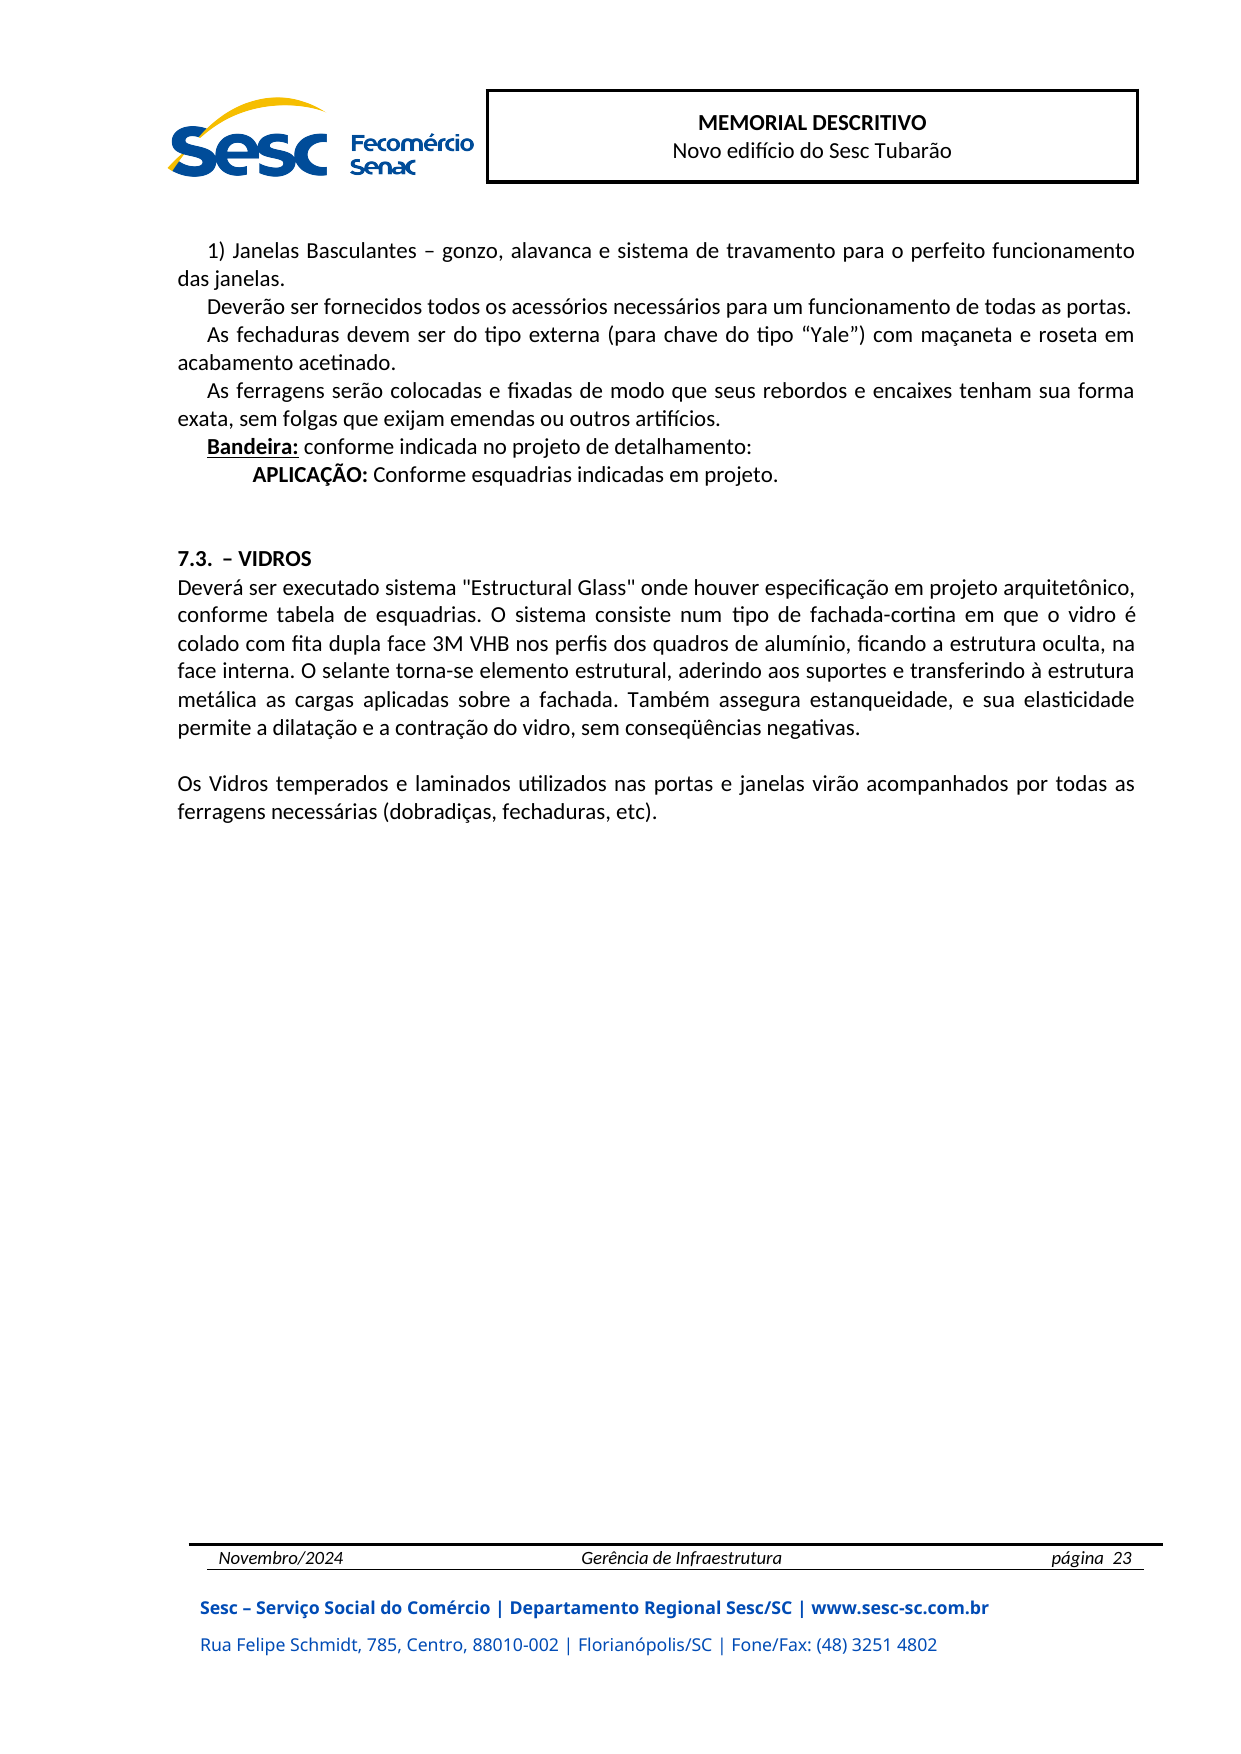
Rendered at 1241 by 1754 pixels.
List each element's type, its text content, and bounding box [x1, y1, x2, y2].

subtitle – VIDROS [177, 544, 1137, 573]
text As fechaduras devem ser do tipo externa (para chave do tipo “Yale”) com maçaneta e roseta em acabamento acetinado. [177, 320, 1137, 376]
text 1) Janelas Basculantes – gonzo, alavanca e sistema de travamento para o perfeito funcionamento das janelas. [177, 236, 1137, 292]
text Bandeira: conforme indicada no projeto de detalhamento: [177, 432, 1137, 461]
text Deverão ser fornecidos todos os acessórios necessários para um funcionamento de todas as portas. [177, 292, 1137, 320]
text Deverá ser executado sistema "Estructural Glass" onde houver especificação em projeto arquitetônico, conforme tabela de esquadrias. O sistema consiste num tipo de fachada-cortina em que o vidro é colado com fita dupla face 3M VHB nos perfis dos quadros de alumínio, ficando a estrutura oculta, na face interna. O selante torna-se elemento estrutural, aderindo aos suportes e transferindo à estrutura metálica as cargas aplicadas sobre a fachada. Também assegura estanqueidade, e sua elasticidade permite a dilatação e a contração do vidro, sem conseqüências negativas. [177, 573, 1137, 741]
picture [163, 91, 488, 181]
text Os Vidros temperados e laminados utilizados nas portas e janelas virão acompanhados por todas as ferragens necessárias (dobradiças, fechaduras, etc). [177, 741, 1137, 825]
text APLICAÇÃO: Conforme esquadrias indicadas em projeto. [177, 461, 1137, 488]
